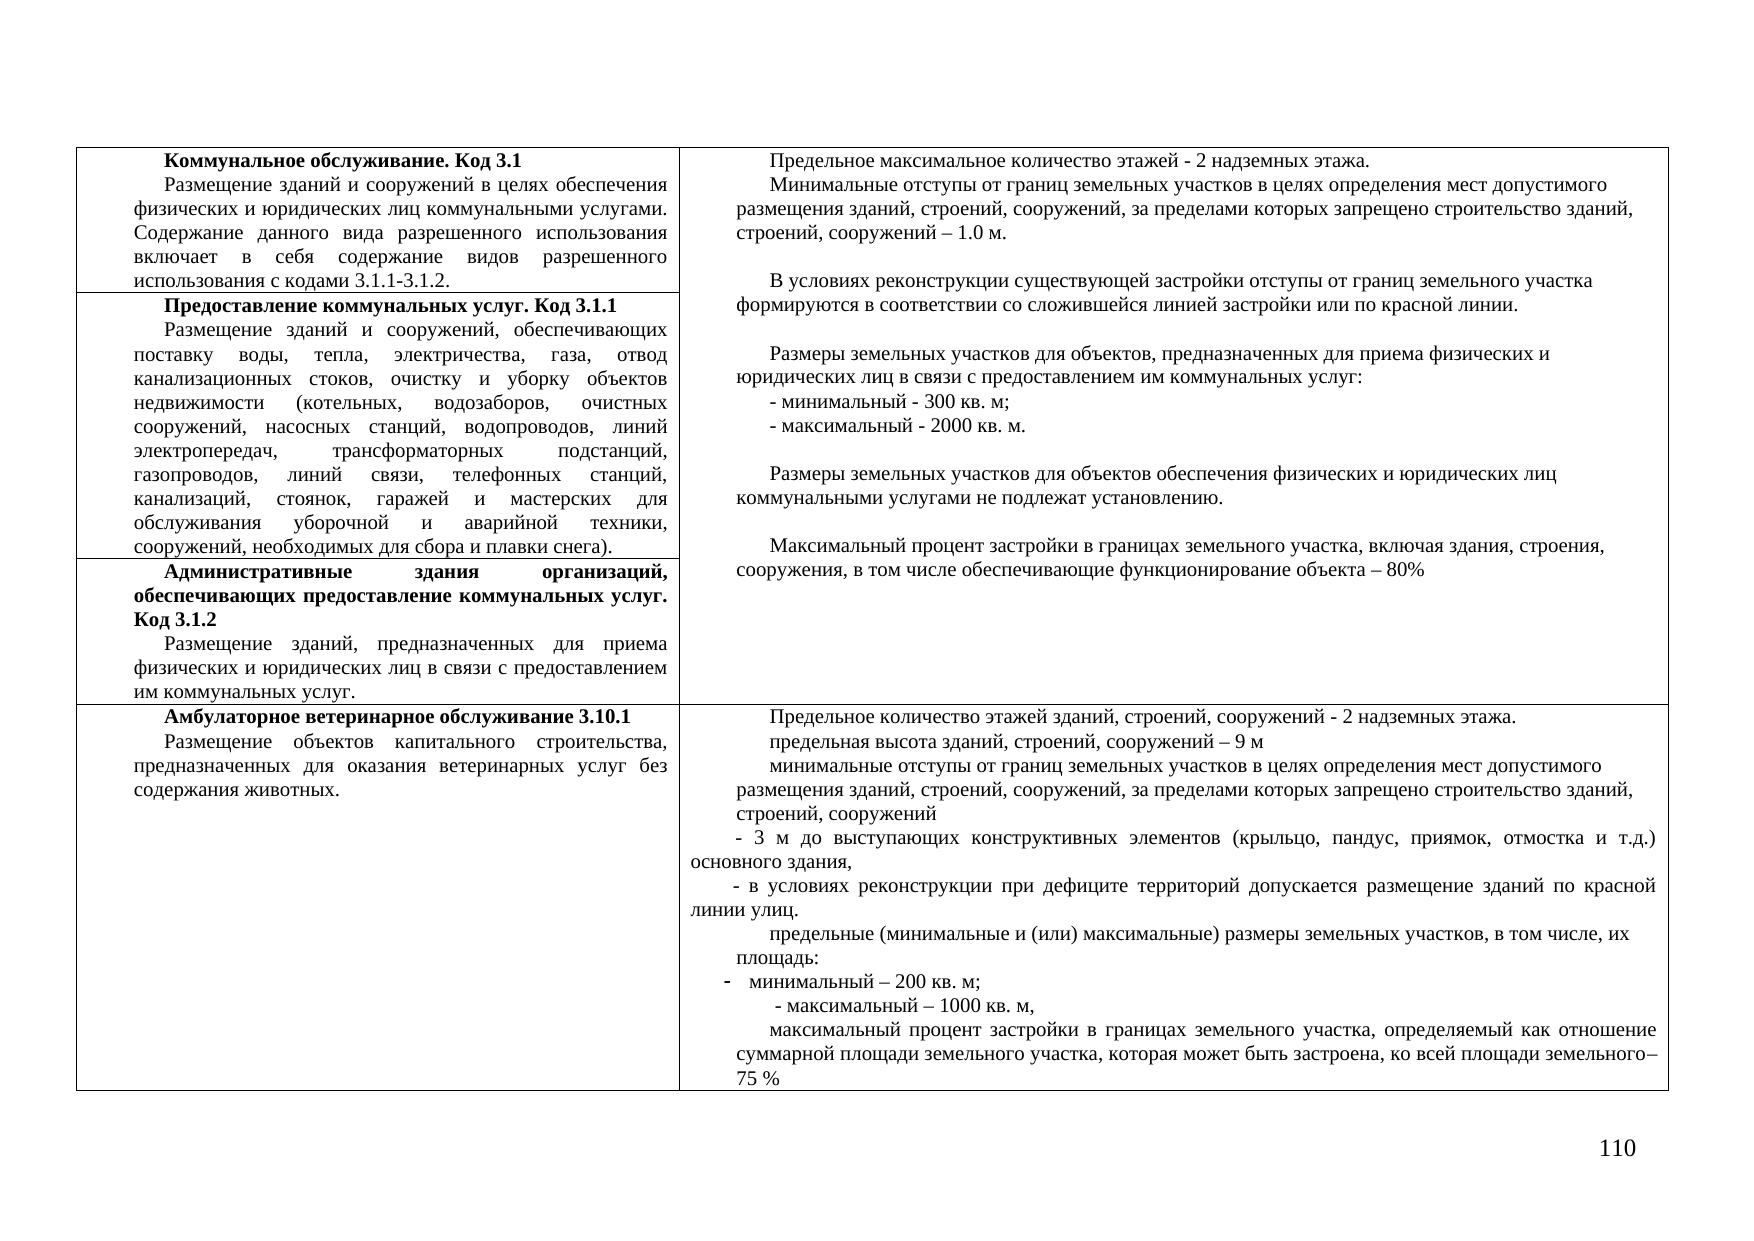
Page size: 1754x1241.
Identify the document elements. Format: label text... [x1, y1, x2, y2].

table_cell Административные здания организаций, обеспечивающих предоставление коммунальных услуг. Код 3.1.2 Размещение зданий, предназначенных для приема физических и юридических лиц в связи с предоставлением им коммунальных услуг. [77, 559, 679, 703]
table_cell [77, 705, 679, 1089]
table_cell Предельное максимальное количество этажей - 2 надземных этажа. Минимальные отступы от границ земельных участков в целях определения мест допустимого размещения зданий, строений, сооружений, за пределами которых запрещено строительство зданий, строений, сооружений – 1.0 м. В условиях реконструкции существующей застройки отступы от границ земельного участка формируются в соответствии со сложившейся линией застройки или по красной линии. Размеры земельных участков для объектов, предназначенных для приема физических и юридических лиц в связи с предоставлением им коммунальных услуг: - минимальный - 300 кв. м; - максимальный - 2000 кв. м. Размеры земельных участков для объектов обеспечения физических и юридических лиц коммунальными услугами не подлежат установлению. Максимальный процент застройки в границах земельного участка, включая здания, строения, сооружения, в том числе обеспечивающие функционирование объекта – 80% [680, 148, 1668, 703]
table_cell Коммунальное обслуживание. Код 3.1 Размещение зданий и сооружений в целях обеспечения физических и юридических лиц коммунальными услугами. Содержание данного вида разрешенного использования включает в себя содержание видов разрешенного использования с кодами 3.1.1-3.1.2. [77, 148, 679, 292]
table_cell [680, 705, 1668, 1089]
table_cell Предоставление коммунальных услуг. Код 3.1.1 Размещение зданий и сооружений, обеспечивающих поставку воды, тепла, электричества, газа, отвод канализационных стоков, очистку и уборку объектов недвижимости (котельных, водозаборов, очистных сооружений, насосных станций, водопроводов, линий электропередач, трансформаторных подстанций, газопроводов, линий связи, телефонных станций, канализаций, стоянок, гаражей и мастерских для обслуживания уборочной и аварийной техники, сооружений, необходимых для сбора и плавки снега). [77, 293, 679, 558]
